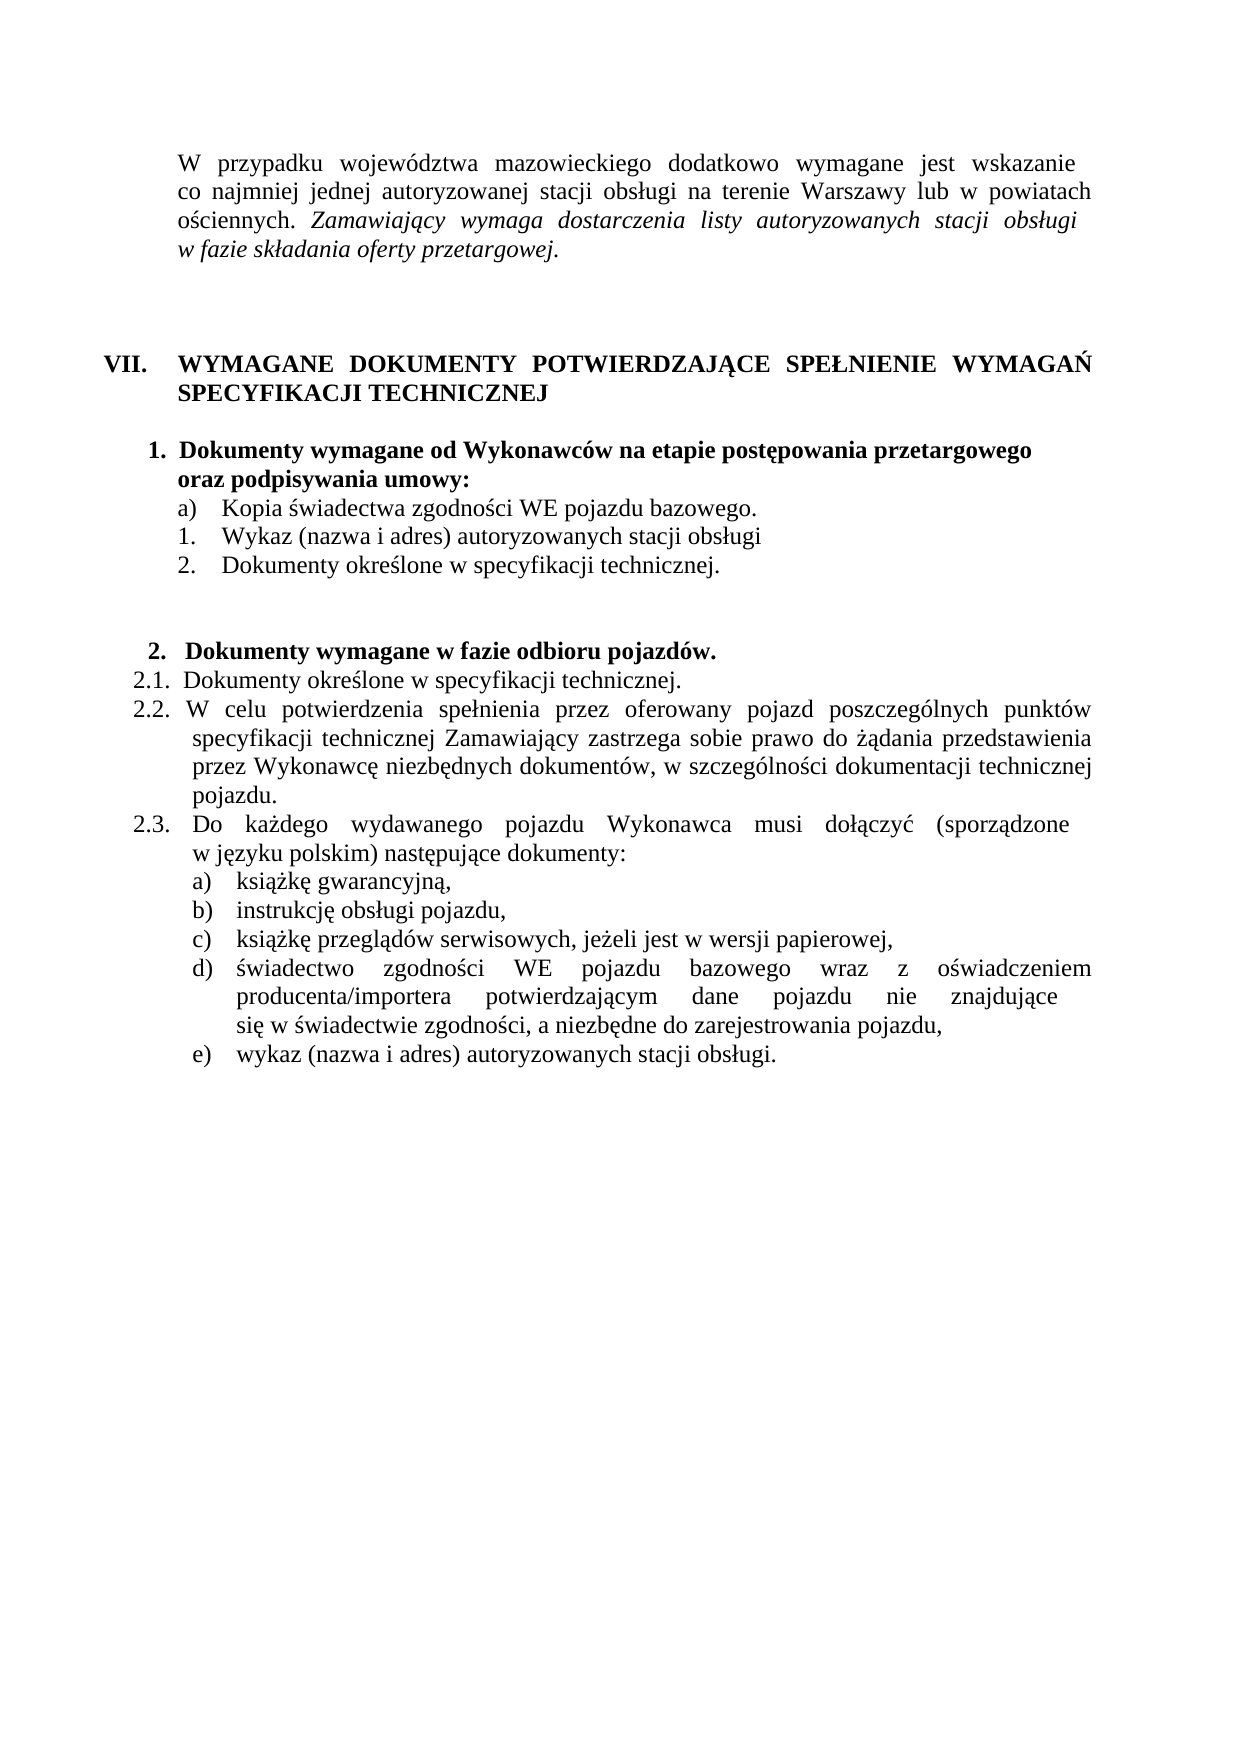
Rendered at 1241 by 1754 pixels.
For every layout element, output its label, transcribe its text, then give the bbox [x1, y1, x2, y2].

list instrukcję obsługi pojazdu, [192, 895, 1093, 924]
text a) Kopia świadectwa zgodności WE pojazdu bazowego. [177, 493, 1093, 521]
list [133, 148, 1093, 263]
list książkę przeglądów serwisowych, jeżeli jest w wersji papierowej, [192, 924, 1093, 953]
text 2.2. W celu potwierdzenia spełnienia przez oferowany pojazd poszczególnych punktów specyfikacji technicznej Zamawiający zastrzega sobie prawo do żądania przedstawienia przez Wykonawcę niezbędnych dokumentów, w szczególności dokumentacji technicznej pojazdu. [133, 694, 1093, 809]
list książkę gwarancyjną, [192, 866, 1093, 895]
list Wykaz (nazwa i adres) autoryzowanych stacji obsługi [177, 521, 1093, 550]
text 2. Dokumenty wymagane w fazie odbioru pojazdów. [148, 636, 1093, 665]
text 2.1. Dokumenty określone w specyfikacji technicznej. [133, 665, 1093, 694]
text VII. WYMAGANE DOKUMENTY POTWIERDZAJĄCE SPEŁNIENIE WYMAGAŃ SPECYFIKACJI TECHNICZNEJ [103, 349, 1093, 406]
list wykaz (nazwa i adres) autoryzowanych stacji obsługi. [192, 1039, 1093, 1068]
list Dokumenty określone w specyfikacji technicznej. [177, 550, 1093, 579]
text 1. Dokumenty wymagane od Wykonawców na etapie postępowania przetargowego oraz podpisywania umowy: [148, 435, 1093, 493]
text 2.3. Do każdego wydawanego pojazdu Wykonawca musi dołączyć (sporządzone w języku polskim) następujące dokumenty: [133, 809, 1093, 866]
list świadectwo zgodności WE pojazdu bazowego wraz z oświadczeniem producenta/importera potwierdzającym dane pojazdu nie znajdujące się w świadectwie zgodności, a niezbędne do zarejestrowania pojazdu, [192, 953, 1093, 1039]
